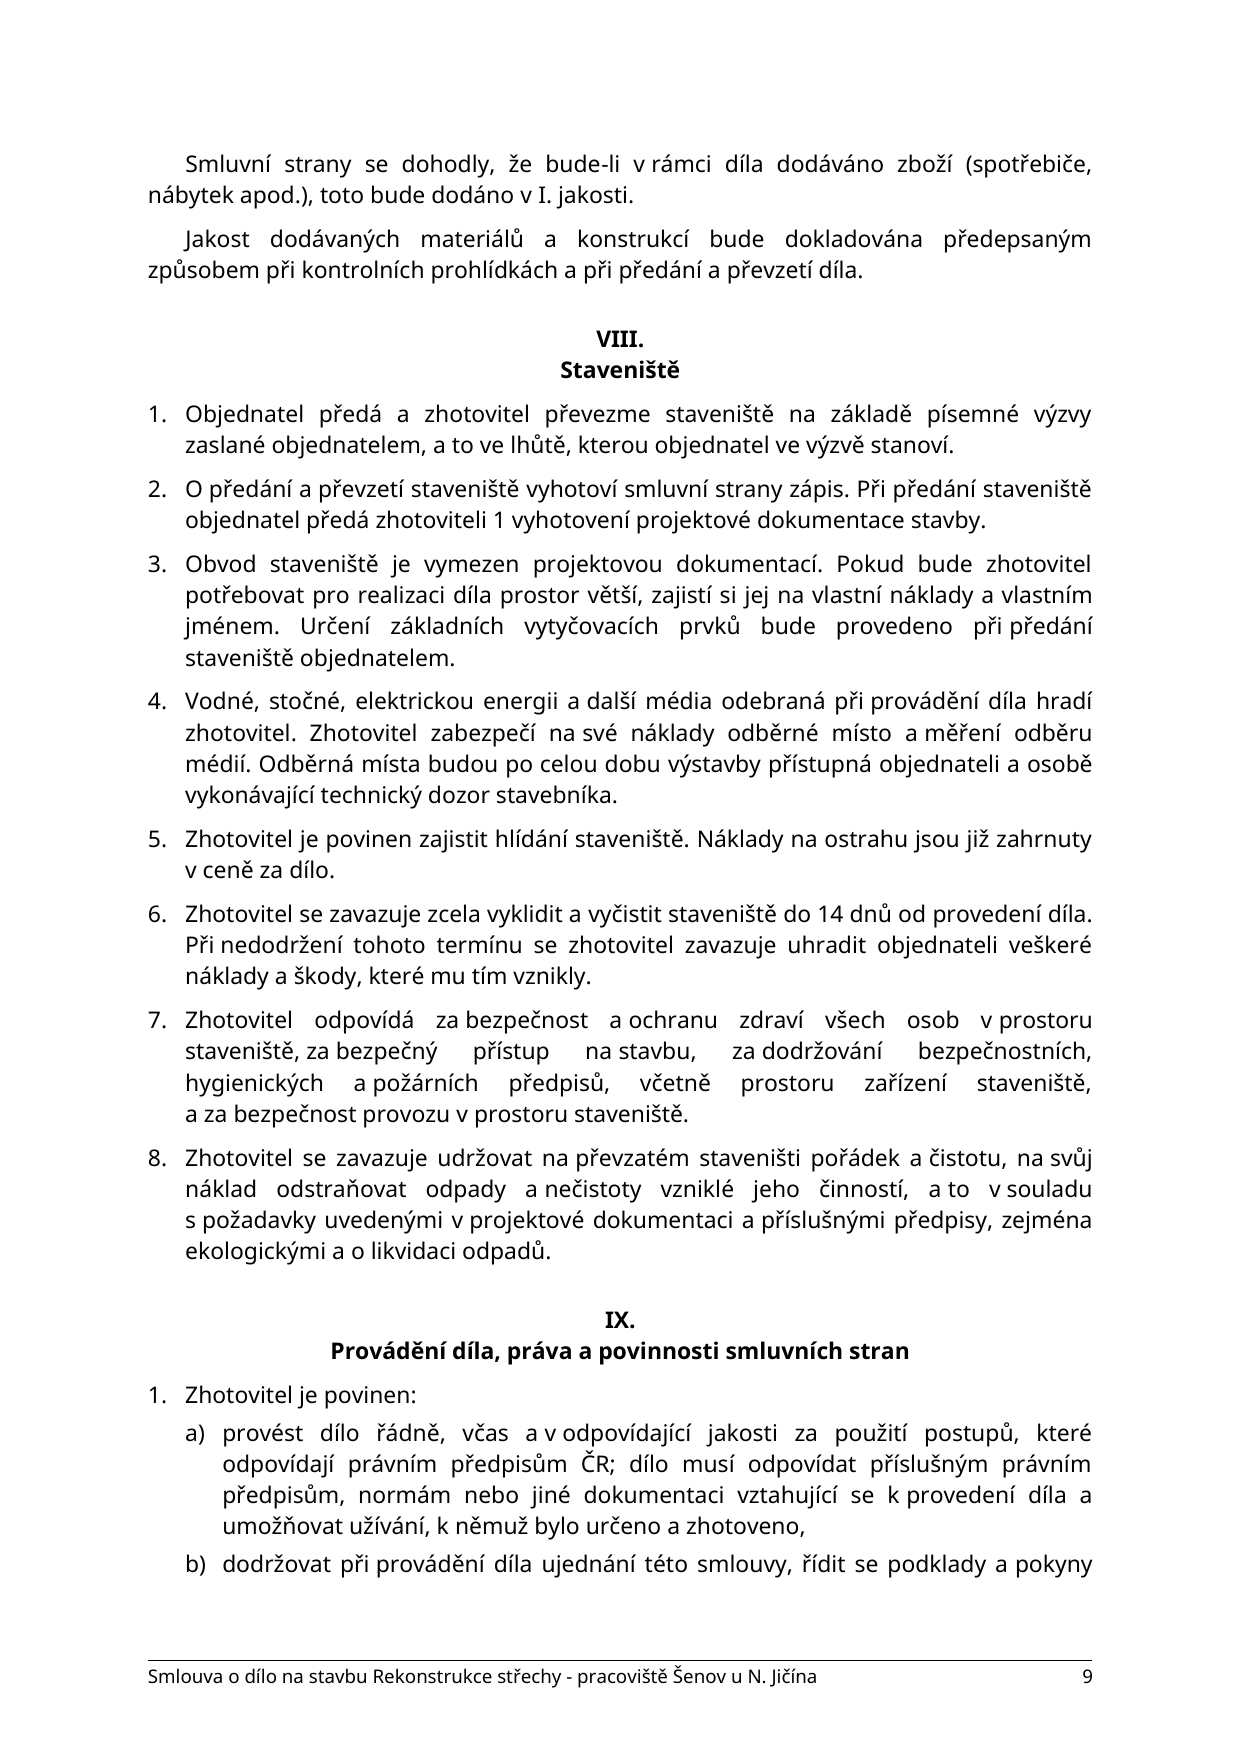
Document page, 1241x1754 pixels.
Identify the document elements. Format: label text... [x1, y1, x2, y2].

text IX. Provádění díla, práva a povinnosti smluvních stran [148, 1304, 1092, 1366]
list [185, 1548, 1092, 1579]
list Zhotovitel je povinen zajistit hlídání staveniště. Náklady na ostrahu jsou již zahrnuty v ceně za dílo. [148, 823, 1092, 885]
list Vodné, stočné, elektrickou energii a další média odebraná při provádění díla hradí zhotovitel. Zhotovitel zabezpečí na své náklady odběrné místo a měření odběru médií. Odběrná místa budou po celou dobu výstavby přístupná objednateli a osobě vykonávající technický dozor stavebníka. [148, 685, 1092, 810]
list Zhotovitel odpovídá za bezpečnost a ochranu zdraví všech osob v prostoru staveniště, za bezpečný přístup na stavbu, za dodržování bezpečnostních, hygienických a požárních předpisů, včetně prostoru zařízení staveniště, a za bezpečnost provozu v prostoru staveniště. [148, 1004, 1092, 1129]
list Obvod staveniště je vymezen projektovou dokumentací. Pokud bude zhotovitel potřebovat pro realizaci díla prostor větší, zajistí si jej na vlastní náklady a vlastním jménem. Určení základních vytyčovacích prvků bude provedeno při předání staveniště objednatelem. [148, 548, 1092, 673]
list Zhotovitel je povinen: [148, 1379, 1092, 1410]
list Objednatel předá a zhotovitel převezme staveniště na základě písemné výzvy zaslané objednatelem, a to ve lhůtě, kterou objednatel ve výzvě stanoví. [148, 398, 1092, 460]
list provést dílo řádně, včas a v odpovídající jakosti za použití postupů, které odpovídají právním předpisům ČR; dílo musí odpovídat příslušným právním předpisům, normám nebo jiné dokumentaci vztahující se k provedení díla a umožňovat užívání, k němuž bylo určeno a zhotoveno, [185, 1416, 1092, 1541]
text VIII. Staveniště [148, 323, 1092, 385]
list Jakost dodávaných materiálů a konstrukcí bude dokladována předepsaným způsobem při kontrolních prohlídkách a při předání a převzetí díla. [148, 223, 1092, 285]
list Zhotovitel se zavazuje udržovat na převzatém staveništi pořádek a čistotu, na svůj náklad odstraňovat odpady a nečistoty vzniklé jeho činností, a to v souladu s požadavky uvedenými v projektové dokumentaci a příslušnými předpisy, zejména ekologickými a o likvidaci odpadů. [148, 1141, 1092, 1266]
list Zhotovitel se zavazuje zcela vyklidit a vyčistit staveniště do 14 dnů od provedení díla. Při nedodržení tohoto termínu se zhotovitel zavazuje uhradit objednateli veškeré náklady a škody, které mu tím vznikly. [148, 898, 1092, 991]
list Smluvní strany se dohodly, že bude-li v rámci díla dodáváno zboží (spotřebiče, nábytek apod.), toto bude dodáno v I. jakosti. [148, 148, 1092, 210]
list O předání a převzetí staveniště vyhotoví smluvní strany zápis. Při předání staveniště objednatel předá zhotoviteli 1 vyhotovení projektové dokumentace stavby. [148, 473, 1092, 535]
